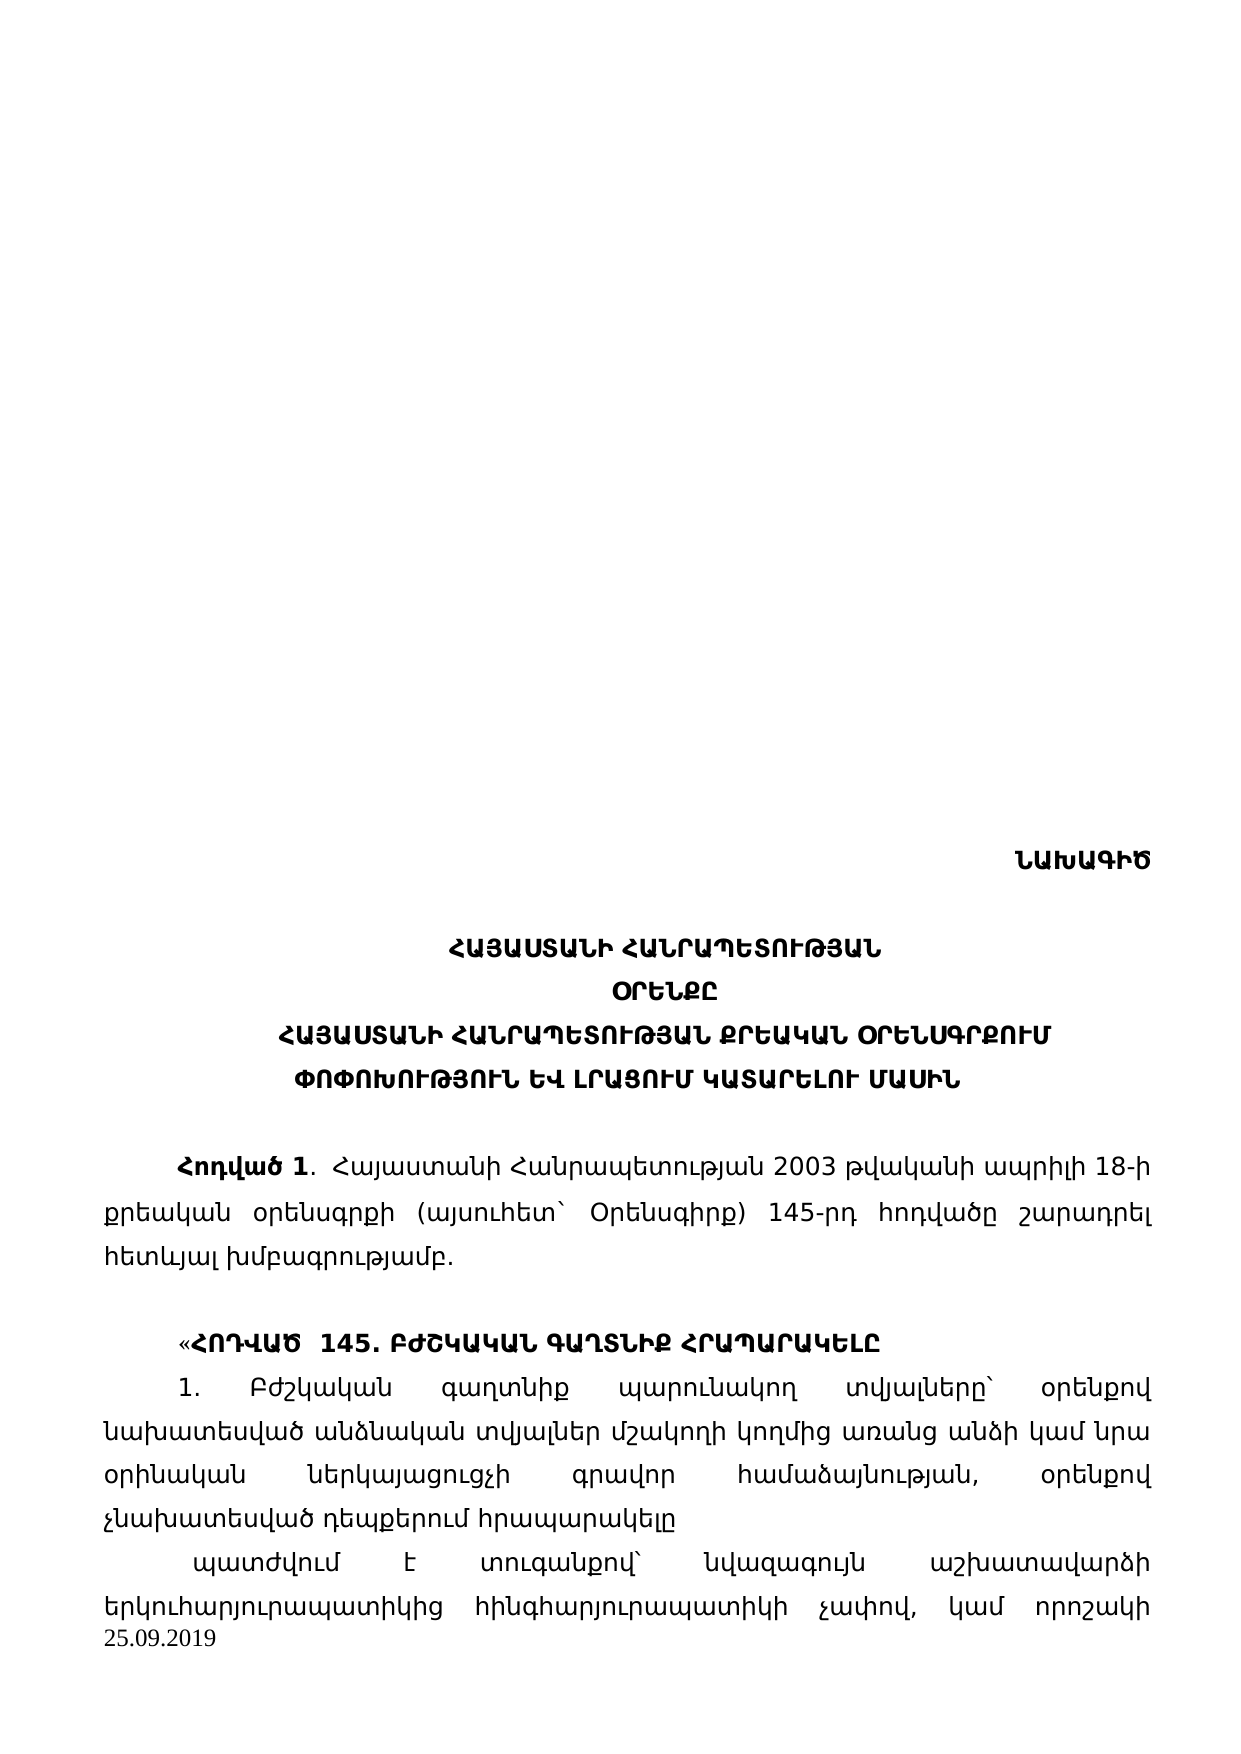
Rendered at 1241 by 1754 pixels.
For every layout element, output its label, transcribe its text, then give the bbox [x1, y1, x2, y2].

text ՆԱԽԱԳԻԾ [103, 846, 1152, 876]
text ՀԱՅԱՍՏԱՆԻ ՀԱՆՐԱՊԵՏՈՒԹՅԱՆ ՔՐԵԱԿԱՆ ՕՐԵՆՍԳՐՔՈՒՄ ՓՈՓՈԽՈՒԹՅՈՒՆ ԵՎ ԼՐԱՑՈՒՄ ԿԱՏԱՐԵԼՈՒ ՄԱՍԻՆ [103, 1021, 1152, 1094]
text ՀՈԴՎԱԾ 145. ԲԺՇԿԱԿԱՆ ԳԱՂՏՆԻՔ ՀՐԱՊԱՐԱԿԵԼԸ [103, 1329, 1152, 1358]
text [103, 1548, 1152, 1621]
text Հոդված 1. Հայաստանի Հանրապետության 2003 թվականի ապրիլի 18-ի քրեական օրենսգրքի (այսուհետ` Օրենսգիրք) 145-րդ հոդվածը շարադրել հետևյալ խմբագրությամբ. [103, 1153, 1152, 1271]
text ՀԱՅԱՍՏԱՆԻ ՀԱՆՐԱՊԵՏՈՒԹՅԱՆ [103, 934, 1152, 963]
text 1. Բժշկական գաղտնիք պարունակող տվյալները՝ օրենքով նախատեսված անձնական տվյալներ մշակողի կողմից առանց անձի կամ նրա օրինական ներկայացուցչի գրավոր համաձայնության, օրենքով չնախատեսված դեպքերում հրապարակելը [103, 1373, 1152, 1533]
text ՕՐԵՆՔԸ [103, 978, 1152, 1007]
